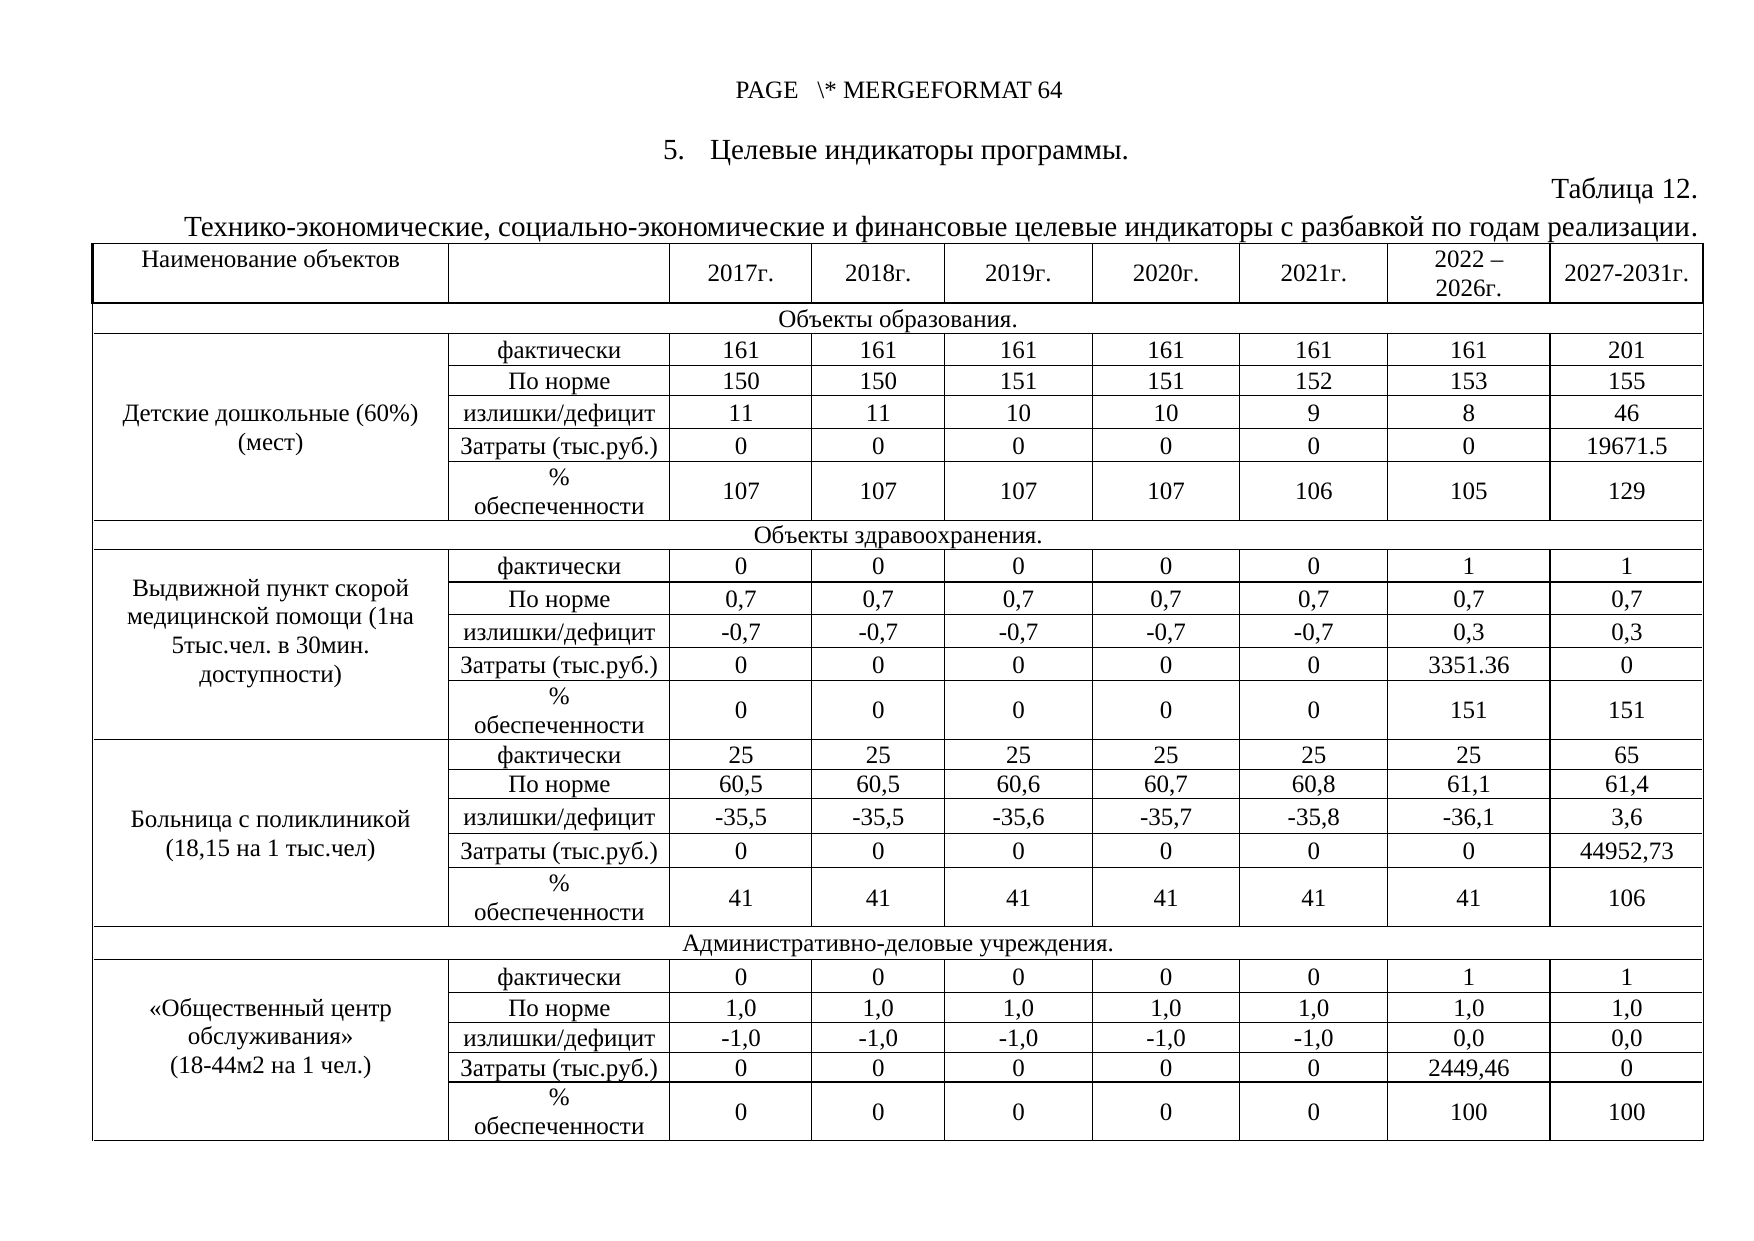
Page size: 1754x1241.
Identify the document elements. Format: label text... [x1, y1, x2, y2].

table_cell 155 [1551, 365, 1703, 395]
table_cell 0 [812, 429, 944, 461]
table_cell -1,0 [1240, 1023, 1387, 1052]
table_header 2022 – 2026г. [1388, 244, 1549, 302]
table_cell 0,7 [812, 583, 944, 614]
table_cell 161 [1388, 334, 1549, 365]
table_cell 2449,46 [1388, 1053, 1549, 1081]
table_cell 0 [945, 1053, 1092, 1081]
table_cell -36,1 [1388, 799, 1549, 833]
table_cell 9 [1240, 396, 1387, 428]
table_cell 60,8 [1240, 770, 1387, 798]
table_cell -35,7 [1093, 799, 1239, 833]
table_cell 0 [1093, 550, 1239, 581]
table_cell 0 [1240, 429, 1387, 461]
table_cell 106 [1551, 867, 1703, 926]
table_cell 0 [945, 648, 1092, 680]
table_cell 1,0 [670, 993, 811, 1022]
table_cell 41 [945, 868, 1092, 926]
table_cell 0 [670, 681, 811, 739]
table_cell 161 [670, 334, 811, 365]
table_cell 25 [670, 740, 811, 768]
table_cell 100 [1551, 1081, 1703, 1140]
table_cell % обеспеченности [449, 868, 669, 926]
table_cell -35,8 [1240, 799, 1387, 833]
table_cell -1,0 [812, 1023, 944, 1052]
table_cell По норме [449, 583, 669, 614]
table_cell 60,5 [670, 770, 811, 798]
table_cell 10 [1093, 396, 1239, 428]
table_cell 0 [1551, 647, 1703, 680]
table_cell Объекты здравоохранения. [93, 520, 1703, 549]
table_cell 61,1 [1388, 770, 1549, 798]
table_cell 129 [1551, 461, 1703, 519]
table_cell 1,0 [945, 993, 1092, 1022]
table_cell излишки/дефицит [449, 799, 669, 833]
table_cell По норме [449, 366, 669, 395]
table_cell 44952,73 [1551, 833, 1703, 867]
table_cell 161 [812, 334, 944, 365]
table_header [449, 244, 669, 302]
table_cell 0 [670, 648, 811, 680]
table_header 2021г. [1240, 244, 1387, 302]
table_cell -1,0 [1093, 1023, 1239, 1052]
table_cell -0,7 [812, 615, 944, 647]
table_cell % обеспеченности [449, 681, 669, 739]
table_cell -35,5 [812, 799, 944, 833]
table_cell 1,0 [812, 993, 944, 1022]
table_cell 60,6 [945, 770, 1092, 798]
table_cell 65 [1551, 739, 1703, 768]
table_cell -35,5 [670, 799, 811, 833]
table_cell 0 [1093, 960, 1239, 992]
table_cell 0,0 [1551, 1022, 1703, 1052]
table_cell 0 [1551, 1052, 1703, 1081]
table_cell 60,7 [1093, 770, 1239, 798]
table_cell «Общественный центр обслуживания» (18-44м2 на 1 чел.) [93, 959, 448, 1140]
table_cell Выдвижной пункт скорой медицинской помощи (1на 5тыс.чел. в 30мин. доступности) [93, 549, 448, 739]
table_cell 25 [1240, 740, 1387, 768]
table_cell 1 [1551, 959, 1703, 992]
table_cell 0 [1388, 429, 1549, 461]
table_cell 60,5 [812, 770, 944, 798]
table_cell Затраты (тыс.руб.) [449, 648, 669, 680]
table_cell 0,7 [945, 583, 1092, 614]
table_cell 1 [1551, 549, 1703, 581]
table_cell фактически [449, 960, 669, 992]
table_cell 0 [1093, 1083, 1239, 1140]
table_cell 0,7 [1388, 583, 1549, 614]
table_cell 0,0 [1388, 1023, 1549, 1052]
table_cell 41 [1240, 868, 1387, 926]
table_cell 25 [812, 740, 944, 768]
table_cell -0,7 [1240, 615, 1387, 647]
table_cell 0 [945, 960, 1092, 992]
table_cell 41 [1093, 868, 1239, 926]
table_cell 41 [670, 868, 811, 926]
table_cell 0 [1240, 834, 1387, 867]
table_cell 0,3 [1551, 614, 1703, 647]
table_cell 0 [1093, 648, 1239, 680]
table_cell Административно-деловые учреждения. [93, 926, 1703, 959]
table_cell 0 [812, 1053, 944, 1081]
table_cell Больница с поликлиникой (18,15 на 1 тыс.чел) [93, 739, 448, 926]
table_cell 0 [945, 429, 1092, 461]
table_cell фактически [449, 740, 669, 768]
table_cell излишки/дефицит [449, 615, 669, 647]
table_cell Объекты образования. [93, 304, 1703, 332]
table_cell -35,6 [945, 799, 1092, 833]
table_cell 25 [1388, 740, 1549, 768]
table_cell 106 [1240, 462, 1387, 519]
table_cell % обеспеченности [449, 462, 669, 519]
table_cell 0,7 [1093, 583, 1239, 614]
table_cell 1,0 [1093, 993, 1239, 1022]
table_cell 25 [1093, 740, 1239, 768]
table_cell 1 [1388, 960, 1549, 992]
table_cell 0 [812, 960, 944, 992]
table_cell 0,7 [1240, 583, 1387, 614]
table_header 2018г. [812, 244, 944, 302]
table_cell 0 [812, 681, 944, 739]
table_cell 0 [670, 1083, 811, 1140]
table_cell 153 [1388, 366, 1549, 395]
table_cell 46 [1551, 395, 1703, 428]
table_cell излишки/дефицит [449, 1023, 669, 1052]
table_cell 0,7 [670, 583, 811, 614]
table_cell 0 [812, 648, 944, 680]
table_cell -0,7 [945, 615, 1092, 647]
table_cell Детские дошкольные (60%) (мест) [93, 333, 448, 519]
table_cell 151 [1388, 681, 1549, 739]
table_cell 3351.36 [1388, 648, 1549, 680]
table_cell 151 [945, 366, 1092, 395]
table_cell 0 [670, 834, 811, 867]
table_cell 151 [1093, 366, 1239, 395]
table_cell 107 [812, 462, 944, 519]
table_cell 0 [1240, 648, 1387, 680]
table_cell 0 [1240, 550, 1387, 581]
table_cell 61,4 [1551, 769, 1703, 798]
table_cell 0 [812, 834, 944, 867]
table_cell 0 [945, 834, 1092, 867]
table_header Наименование объектов [94, 244, 448, 302]
table_cell 161 [945, 334, 1092, 365]
table_cell Затраты (тыс.руб.) [449, 429, 669, 461]
table_cell 1,0 [1388, 993, 1549, 1022]
table_cell 100 [1388, 1083, 1549, 1140]
table_cell -1,0 [670, 1023, 811, 1052]
table_cell 150 [812, 366, 944, 395]
table_cell 0,3 [1388, 615, 1549, 647]
table_header 2020г. [1093, 244, 1239, 302]
table_cell излишки/дефицит [449, 396, 669, 428]
table_cell 0 [945, 681, 1092, 739]
table_cell 0 [945, 1083, 1092, 1140]
table_cell 107 [1093, 462, 1239, 519]
table_cell Затраты (тыс.руб.) [449, 834, 669, 867]
table_cell 1 [1388, 550, 1549, 581]
table_cell 152 [1240, 366, 1387, 395]
table_cell 107 [670, 462, 811, 519]
table_cell 11 [812, 396, 944, 428]
table_cell 8 [1388, 396, 1549, 428]
table_cell 0 [1240, 1053, 1387, 1081]
table_header 2027-2031г. [1551, 244, 1702, 302]
table_cell 0 [1240, 681, 1387, 739]
table_cell Затраты (тыс.руб.) [449, 1053, 669, 1081]
table_cell По норме [449, 993, 669, 1022]
table_cell 41 [812, 868, 944, 926]
table_cell 161 [1240, 334, 1387, 365]
table_cell 0 [812, 550, 944, 581]
table_cell фактически [449, 550, 669, 581]
table_cell % обеспеченности [449, 1083, 669, 1140]
table_cell 0,7 [1551, 581, 1703, 614]
table_cell 0 [1388, 834, 1549, 867]
table_cell 0 [670, 960, 811, 992]
table_cell 0 [1093, 429, 1239, 461]
table_cell 0 [670, 550, 811, 581]
table_cell 0 [1093, 681, 1239, 739]
table_cell 0 [1240, 960, 1387, 992]
table_cell -1,0 [945, 1023, 1092, 1052]
table_header 2019г. [945, 244, 1092, 302]
table_cell 19671.5 [1551, 428, 1703, 461]
subtitle Целевые индикаторы программы. [94, 132, 1698, 166]
table_cell фактически [449, 334, 669, 365]
table_cell 1,0 [1551, 992, 1703, 1022]
table_cell 0 [1240, 1083, 1387, 1140]
table_cell 105 [1388, 462, 1549, 519]
table_cell 0 [945, 550, 1092, 581]
table_cell 11 [670, 396, 811, 428]
table_cell 161 [1093, 334, 1239, 365]
table_cell 10 [945, 396, 1092, 428]
table_cell 3,6 [1551, 798, 1703, 833]
list Таблица 12. [169, 171, 1698, 204]
table_cell По норме [449, 770, 669, 798]
table_cell 25 [945, 740, 1092, 768]
table_header 2017г. [670, 244, 811, 302]
table_cell 107 [945, 462, 1092, 519]
table_cell 1,0 [1240, 993, 1387, 1022]
table_cell 0 [1093, 1053, 1239, 1081]
table_cell 0 [670, 1053, 811, 1081]
table_cell -0,7 [670, 615, 811, 647]
text Технико-экономические, социально-экономические и финансовые целевые индикаторы с разбавкой по годам реализации. [94, 209, 1698, 243]
table_cell -0,7 [1093, 615, 1239, 647]
table_cell 150 [670, 366, 811, 395]
table_cell 151 [1551, 680, 1703, 739]
table_cell 0 [670, 429, 811, 461]
table_cell 0 [812, 1083, 944, 1140]
table_cell 0 [1093, 834, 1239, 867]
table_cell 201 [1551, 333, 1703, 365]
table_cell 41 [1388, 868, 1549, 926]
